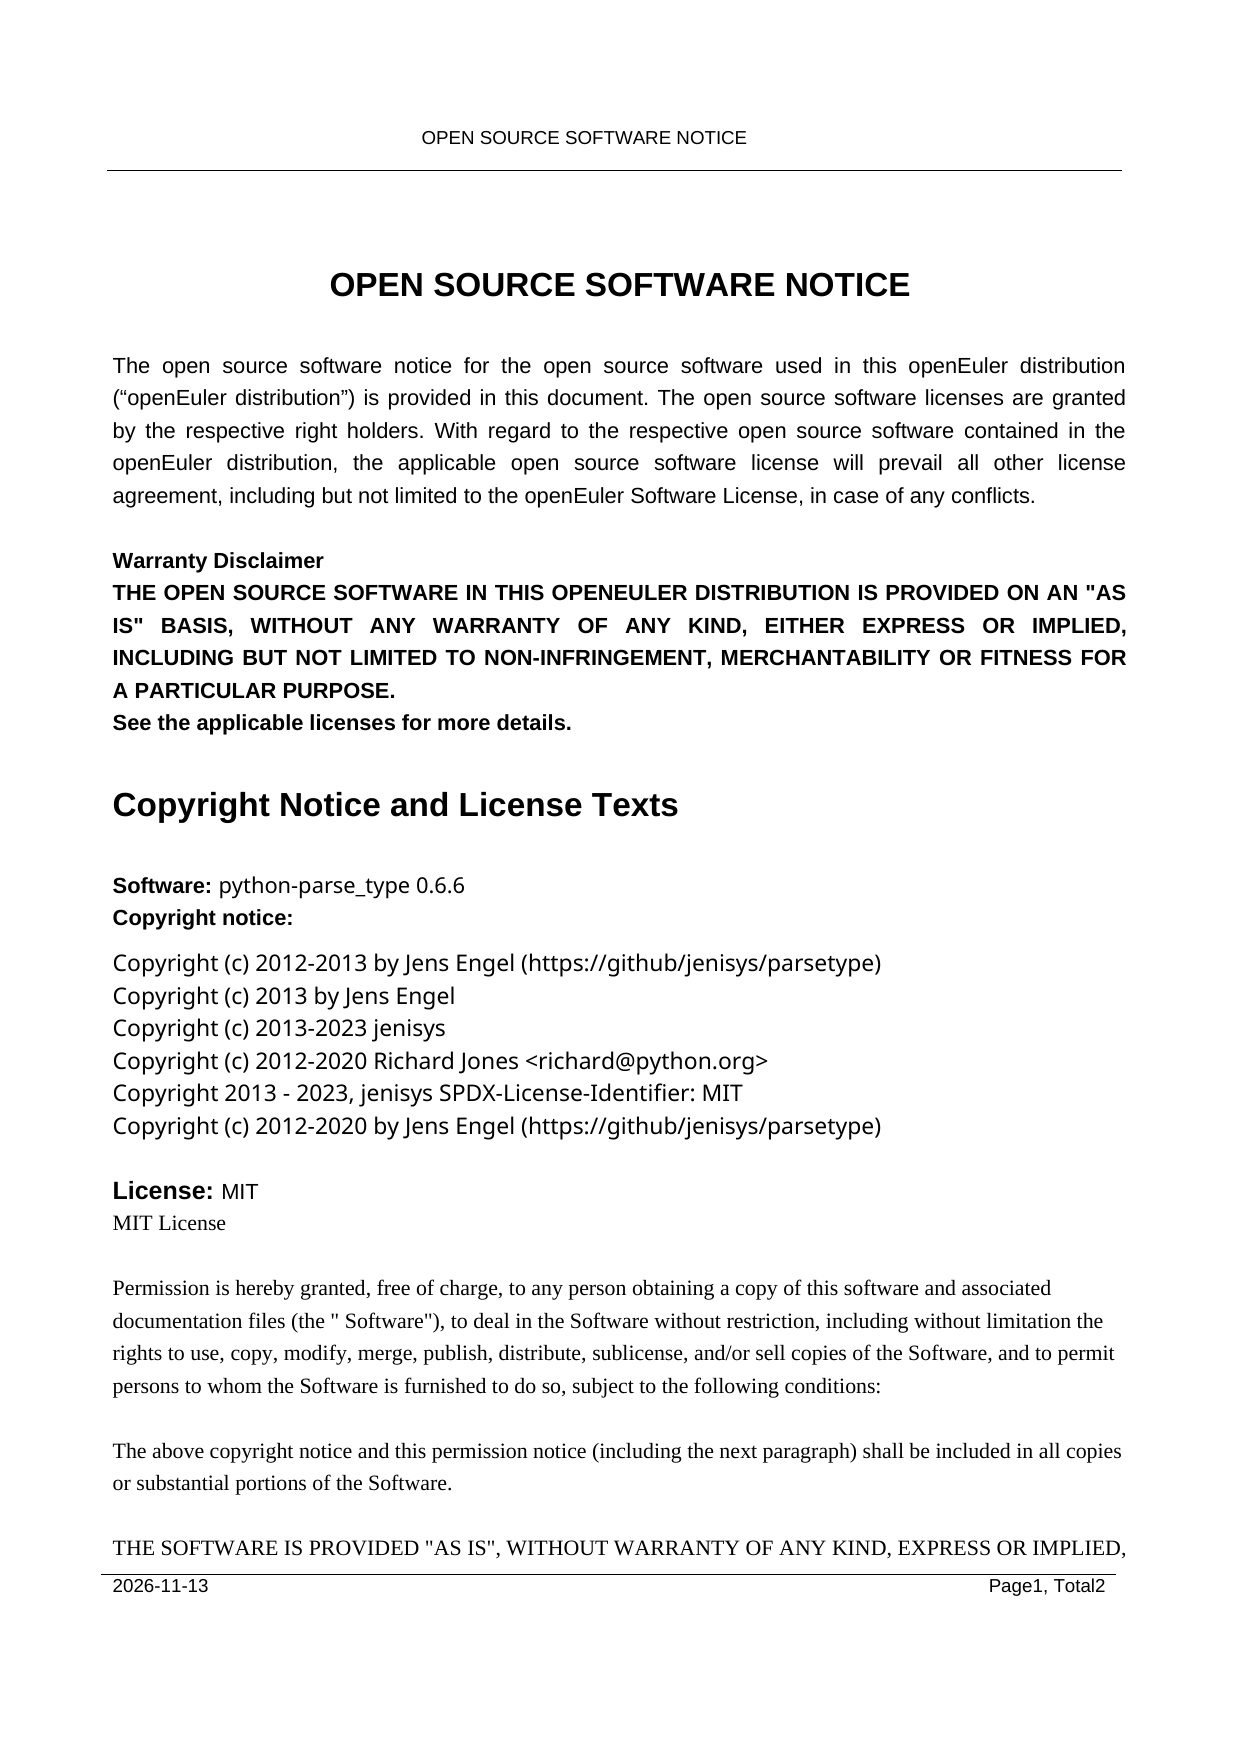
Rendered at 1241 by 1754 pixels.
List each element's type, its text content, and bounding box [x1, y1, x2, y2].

text Copyright Notice and License Texts [112, 771, 1128, 836]
text THE OPEN SOURCE SOFTWARE IN THIS OPENEULER DISTRIBUTION IS PROVIDED ON AN "AS IS" BASIS, WITHOUT ANY WARRANTY OF ANY KIND, EITHER EXPRESS OR IMPLIED, INCLUDING BUT NOT LIMITED TO NON-INFRINGEMENT, MERCHANTABILITY OR FITNESS FOR A PARTICULAR PURPOSE. See the applicable licenses for more details. [112, 576, 1128, 739]
text License: MIT [112, 1174, 1128, 1207]
title Software: python-parse_type 0.6.6 [112, 869, 1128, 901]
text Copyright (c) 2012-2013 by Jens Engel (https://github/jenisys/parsetype) Copyright (c) 2013 by Jens Engel Copyright (c) 2013-2023 jenisys Copyright (c) 2012-2020 Richard Jones <richard@python.org> Copyright 2013 - 2023, jenisys SPDX-License-Identifier: MIT Copyright (c) 2012-2020 by Jens Engel (https://github/jenisys/parsetype) [112, 947, 1128, 1174]
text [112, 1207, 1128, 1564]
text Copyright notice: [112, 901, 1128, 934]
text The open source software notice for the open source software used in this openEuler distribution (“openEuler distribution”) is provided in this document. The open source software licenses are granted by the respective right holders. With regard to the respective open source software contained in the openEuler distribution, the applicable open source software license will prevail all other license agreement, including but not limited to the openEuler Software License, in case of any conflicts. [112, 349, 1128, 511]
text OPEN SOURCE SOFTWARE NOTICE [112, 251, 1128, 316]
text Warranty Disclaimer [112, 544, 1128, 576]
